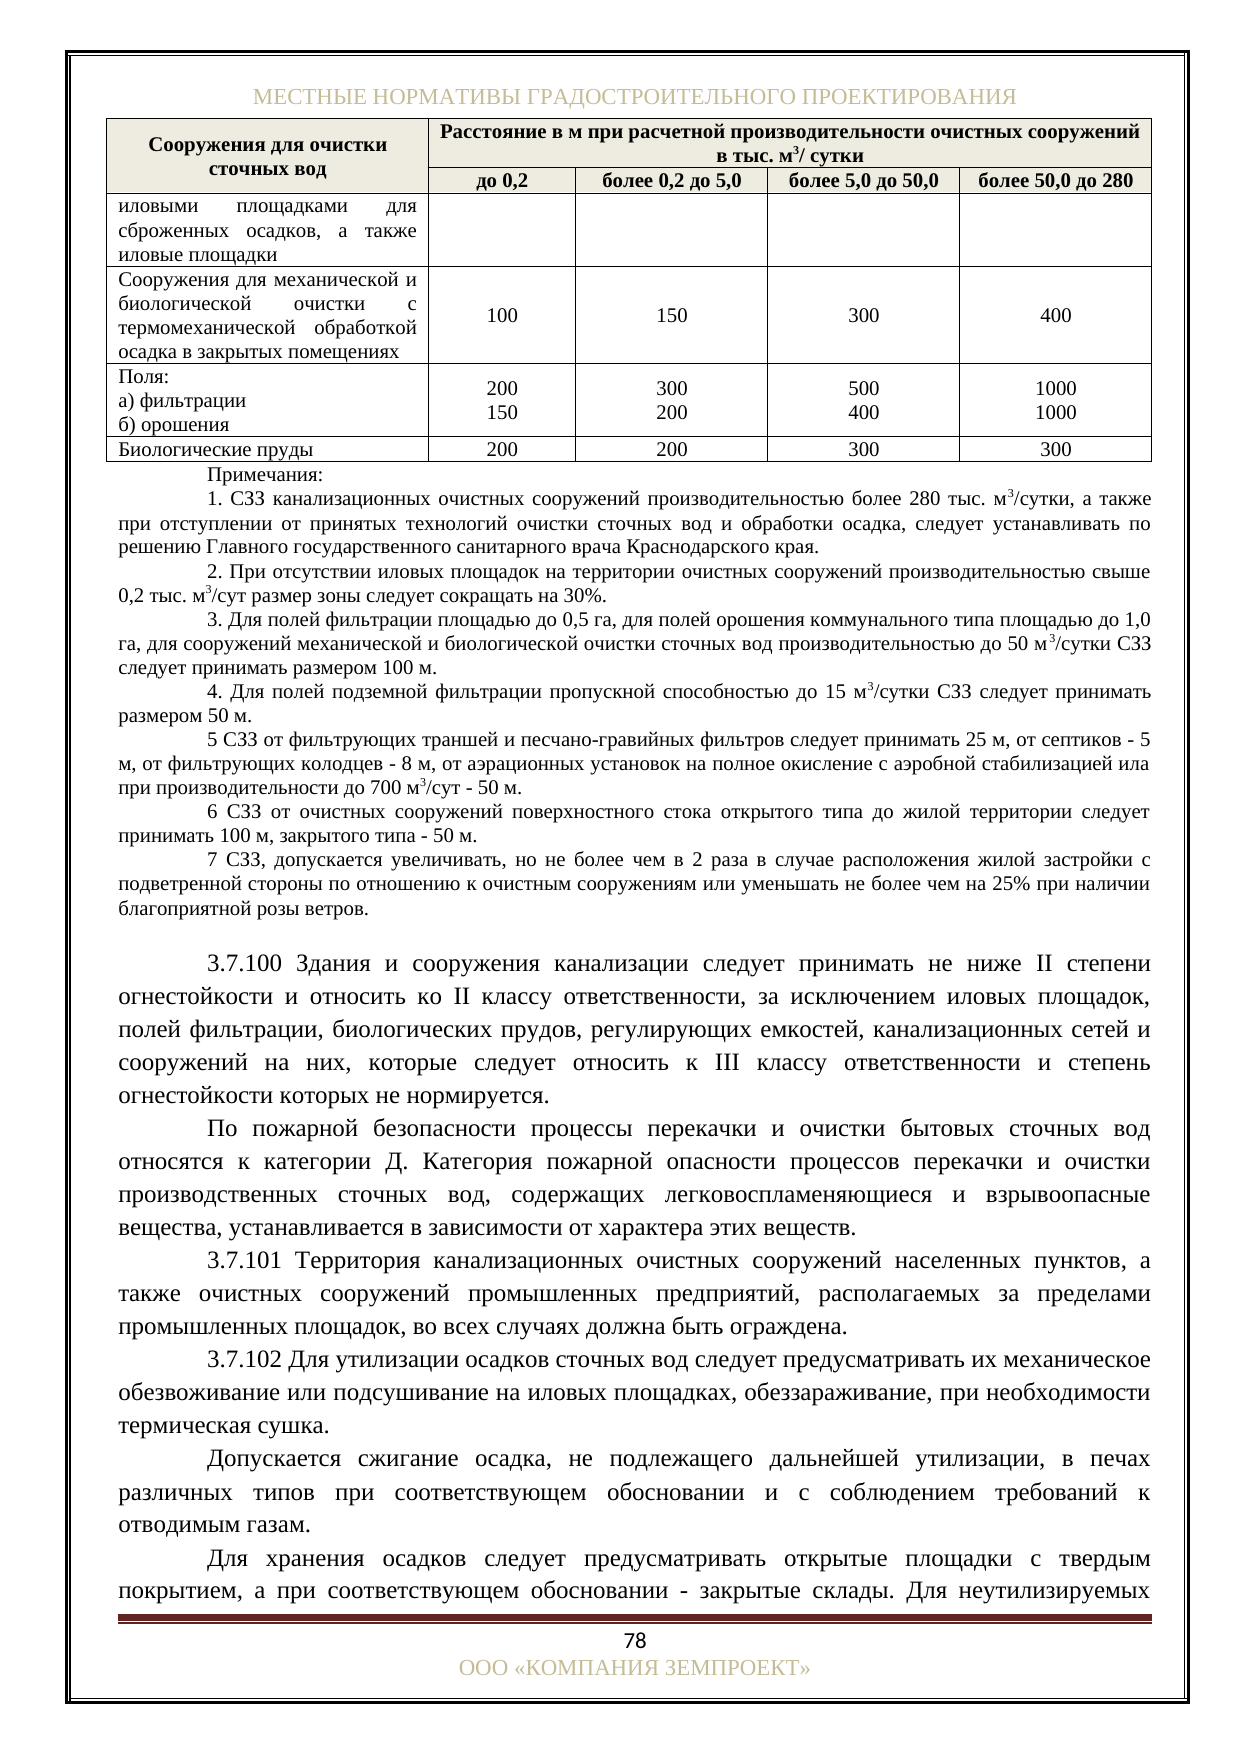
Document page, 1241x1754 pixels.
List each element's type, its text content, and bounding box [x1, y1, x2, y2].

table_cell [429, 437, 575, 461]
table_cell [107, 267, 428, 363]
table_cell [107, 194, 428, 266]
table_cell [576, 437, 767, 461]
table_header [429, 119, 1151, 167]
text 6 СЗЗ от очистных сооружений поверхностного стока открытого типа до жилой территории следует принимать 100 м, закрытого типа - 50 м. [118, 799, 1152, 847]
text 3.7.102 Для утилизации осадков сточных вод следует предусматривать их механическое обезвоживание или подсушивание на иловых площадках, обеззараживание, при необходимости термическая сушка. [118, 1344, 1152, 1439]
text 5 СЗЗ от фильтрующих траншей и песчано-гравийных фильтров следует принимать 25 м, от септиков - 5 м, от фильтрующих колодцев - 8 м, от аэрационных установок на полное окисление с аэробной стабилизацией ила при производительности до 700 м3/сут - . [118, 727, 1152, 799]
text 3.7.101 Территория канализационных очистных сооружений населенных пунктов, а также очистных сооружений промышленных предприятий, располагаемых за пределами промышленных площадок, во всех случаях должна быть ограждена. [118, 1245, 1152, 1340]
text Допускается сжигание осадка, не подлежащего дальнейшей утилизации, в печах различных типов при соответствующем обосновании и с соблюдением требований к отводимым газам. [118, 1443, 1152, 1538]
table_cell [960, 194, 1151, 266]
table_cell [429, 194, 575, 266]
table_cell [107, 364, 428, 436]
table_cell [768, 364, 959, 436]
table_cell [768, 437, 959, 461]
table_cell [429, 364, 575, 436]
text 2. При отсутствии иловых площадок на территории очистных сооружений производительностью свыше 0,2 тыс. м3/сут размер зоны следует сокращать на 30%. [118, 558, 1152, 607]
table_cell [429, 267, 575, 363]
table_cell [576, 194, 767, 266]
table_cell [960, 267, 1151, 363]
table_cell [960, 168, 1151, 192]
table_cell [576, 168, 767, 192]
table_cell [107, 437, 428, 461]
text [118, 1543, 1152, 1604]
text По пожарной безопасности процессы перекачки и очистки бытовых сточных вод относятся к категории Д. Категория пожарной опасности процессов перекачки и очистки производственных сточных вод, содержащих легковоспламеняющиеся и взрывоопасные вещества, устанавливается в зависимости от характера этих веществ. [118, 1113, 1152, 1241]
text 3. Для полей фильтрации площадью до , для полей орошения коммунального типа площадью до , для сооружений механической и биологической очистки сточных вод производительностью до 50 м3/сутки СЗЗ следует принимать размером . [118, 607, 1152, 679]
text 4. Для полей подземной фильтрации пропускной способностью до 15 м3/сутки СЗЗ следует принимать размером . [118, 679, 1152, 727]
text 3.7.100 Здания и сооружения канализации следует принимать не ниже II степени огнестойкости и относить ко II классу ответственности, за исключением иловых площадок, полей фильтрации, биологических прудов, регулирующих емкостей, канализационных сетей и сооружений на них, которые следует относить к III классу ответственности и степень огнестойкости которых не нормируется. [118, 948, 1152, 1109]
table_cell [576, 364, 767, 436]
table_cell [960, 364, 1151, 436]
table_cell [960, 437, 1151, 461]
text 1. СЗЗ канализационных очистных сооружений производительностью более 280 тыс. м3/сутки, а также при отступлении от принятых технологий очистки сточных вод и обработки осадка, следует устанавливать по решению Главного государственного санитарного врача Краснодарского края. [118, 486, 1152, 558]
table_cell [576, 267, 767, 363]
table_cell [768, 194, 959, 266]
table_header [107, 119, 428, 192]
text 7 СЗЗ, допускается увеличивать, но не более чем в 2 раза в случае расположения жилой застройки с подветренной стороны по отношению к очистным сооружениям или уменьшать не более чем на 25% при наличии благоприятной розы ветров. [118, 847, 1152, 919]
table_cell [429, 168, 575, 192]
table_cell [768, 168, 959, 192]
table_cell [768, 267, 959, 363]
text Примечания: [118, 462, 1152, 486]
